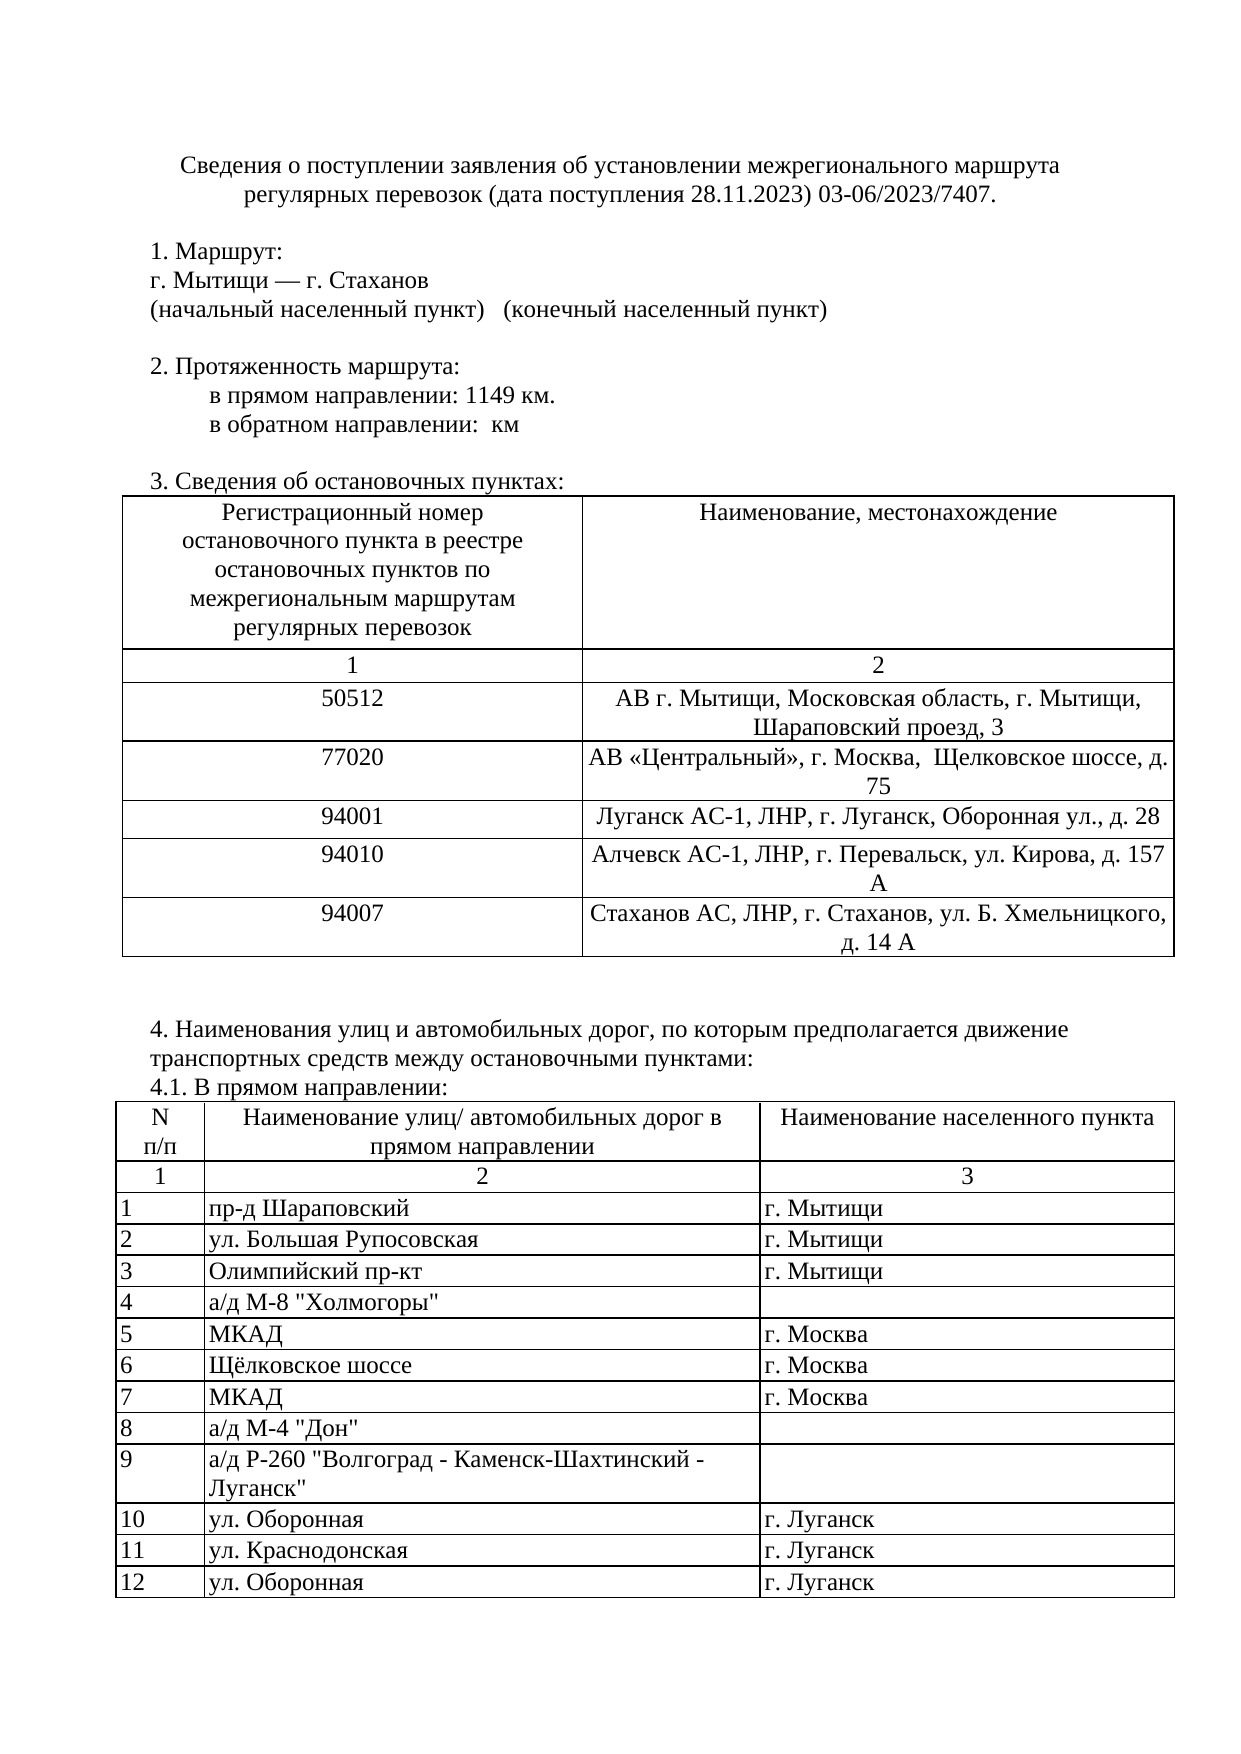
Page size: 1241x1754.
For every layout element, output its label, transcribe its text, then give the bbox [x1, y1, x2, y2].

text 4.1. В прямом направлении: [150, 1072, 1090, 1101]
table_cell ул. Большая Рупосовская [205, 1225, 759, 1254]
table_cell 2 [117, 1225, 204, 1254]
table_cell г. Москва [761, 1319, 1174, 1349]
table_cell г. Луганск [761, 1535, 1174, 1565]
table_cell [761, 1445, 1174, 1502]
table_cell 3 [117, 1256, 204, 1286]
table_cell 50512 [123, 683, 582, 740]
table_cell Луганск АС-1, ЛНР, г. Луганск, Оборонная ул., д. 28 [583, 801, 1173, 837]
table_cell Алчевск АС-1, ЛНР, г. Перевальск, ул. Кирова, д. 157 А [583, 839, 1173, 896]
table_cell г. Мытищи [761, 1193, 1174, 1223]
table_cell а/д М-8 "Холмогоры" [205, 1287, 759, 1317]
table_header Наименование улиц/ автомобильных дорог в прямом направлении [205, 1102, 760, 1160]
table_cell 2 [205, 1162, 759, 1191]
table_cell 94007 [123, 898, 582, 956]
table_cell ул. Краснодонская [205, 1535, 759, 1565]
table_header Регистрационный номер остановочного пункта в реестре остановочных пунктов по межрегиональным маршрутам регулярных перевозок [123, 497, 582, 648]
table_cell г. Москва [761, 1382, 1174, 1412]
table_cell [761, 1287, 1174, 1317]
table_cell Стаханов АС, ЛНР, г. Стаханов, ул. Б. Хмельницкого, д. 14 А [583, 898, 1173, 956]
table_cell ул. Оборонная [205, 1504, 759, 1533]
table_cell г. Мытищи [761, 1225, 1174, 1254]
table_cell 8 [117, 1413, 204, 1443]
table_cell АВ «Центральный», г. Москва, Щелковское шоссе, д. 75 [583, 742, 1173, 799]
table_cell 1 [117, 1162, 204, 1191]
text г. Мытищи — г. Стаханов [150, 265, 1090, 294]
table_cell 4 [117, 1287, 204, 1317]
table_cell г. Мытищи [761, 1256, 1174, 1286]
text 1. Маршрут: [150, 236, 1090, 265]
table_cell г. Луганск [761, 1567, 1174, 1596]
text в обратном направлении: км [150, 409, 1090, 437]
table_cell 5 [117, 1319, 204, 1349]
table_cell 94010 [123, 839, 582, 896]
table_cell пр-д Шараповский [205, 1193, 759, 1223]
table_cell г. Москва [761, 1350, 1174, 1380]
table_header Наименование, местонахождение [583, 497, 1173, 648]
table_cell г. Луганск [761, 1504, 1174, 1533]
table_cell 3 [761, 1162, 1174, 1191]
text 4. Наименования улиц и автомобильных дорог, по которым предполагается движение транспортных средств между остановочными пунктами: [150, 1014, 1090, 1072]
table_cell 77020 [123, 742, 582, 799]
table_cell МКАД [205, 1319, 759, 1349]
table_cell 1 [117, 1193, 204, 1223]
text 3. Сведения об остановочных пунктах: [150, 466, 1090, 495]
table_cell а/д М-4 "Дон" [205, 1413, 759, 1443]
table_cell Олимпийский пр-кт [205, 1256, 759, 1286]
table_cell а/д Р-260 "Волгоград - Каменск-Шахтинский - Луганск" [205, 1445, 759, 1502]
table_cell 10 [117, 1504, 204, 1533]
table_cell 7 [117, 1382, 204, 1412]
table_cell 6 [117, 1350, 204, 1380]
table_cell 94001 [123, 801, 582, 837]
text в прямом направлении: 1149 км. [150, 380, 1090, 409]
text (начальный населенный пункт) (конечный населенный пункт) [150, 294, 1090, 322]
table_cell [761, 1413, 1174, 1443]
table_header Наименование населенного пункта [761, 1102, 1174, 1160]
table_header N п/п [117, 1102, 204, 1160]
table_cell АВ г. Мытищи, Московская область, г. Мытищи, Шараповский проезд, 3 [583, 683, 1173, 740]
table_cell Щёлковское шоссе [205, 1350, 759, 1380]
table_cell 9 [117, 1445, 204, 1502]
table_cell ул. Оборонная [205, 1567, 759, 1596]
table_cell 2 [583, 650, 1173, 681]
table_cell 11 [117, 1535, 204, 1565]
table_cell 1 [123, 650, 582, 681]
table_cell МКАД [205, 1382, 759, 1412]
table_cell 12 [117, 1567, 204, 1596]
text Сведения о поступлении заявления об установлении межрегионального маршрута регулярных перевозок (дата поступления 28.11.2023) 03-06/2023/7407. [150, 150, 1090, 207]
text 2. Протяженность маршрута: [150, 351, 1090, 380]
